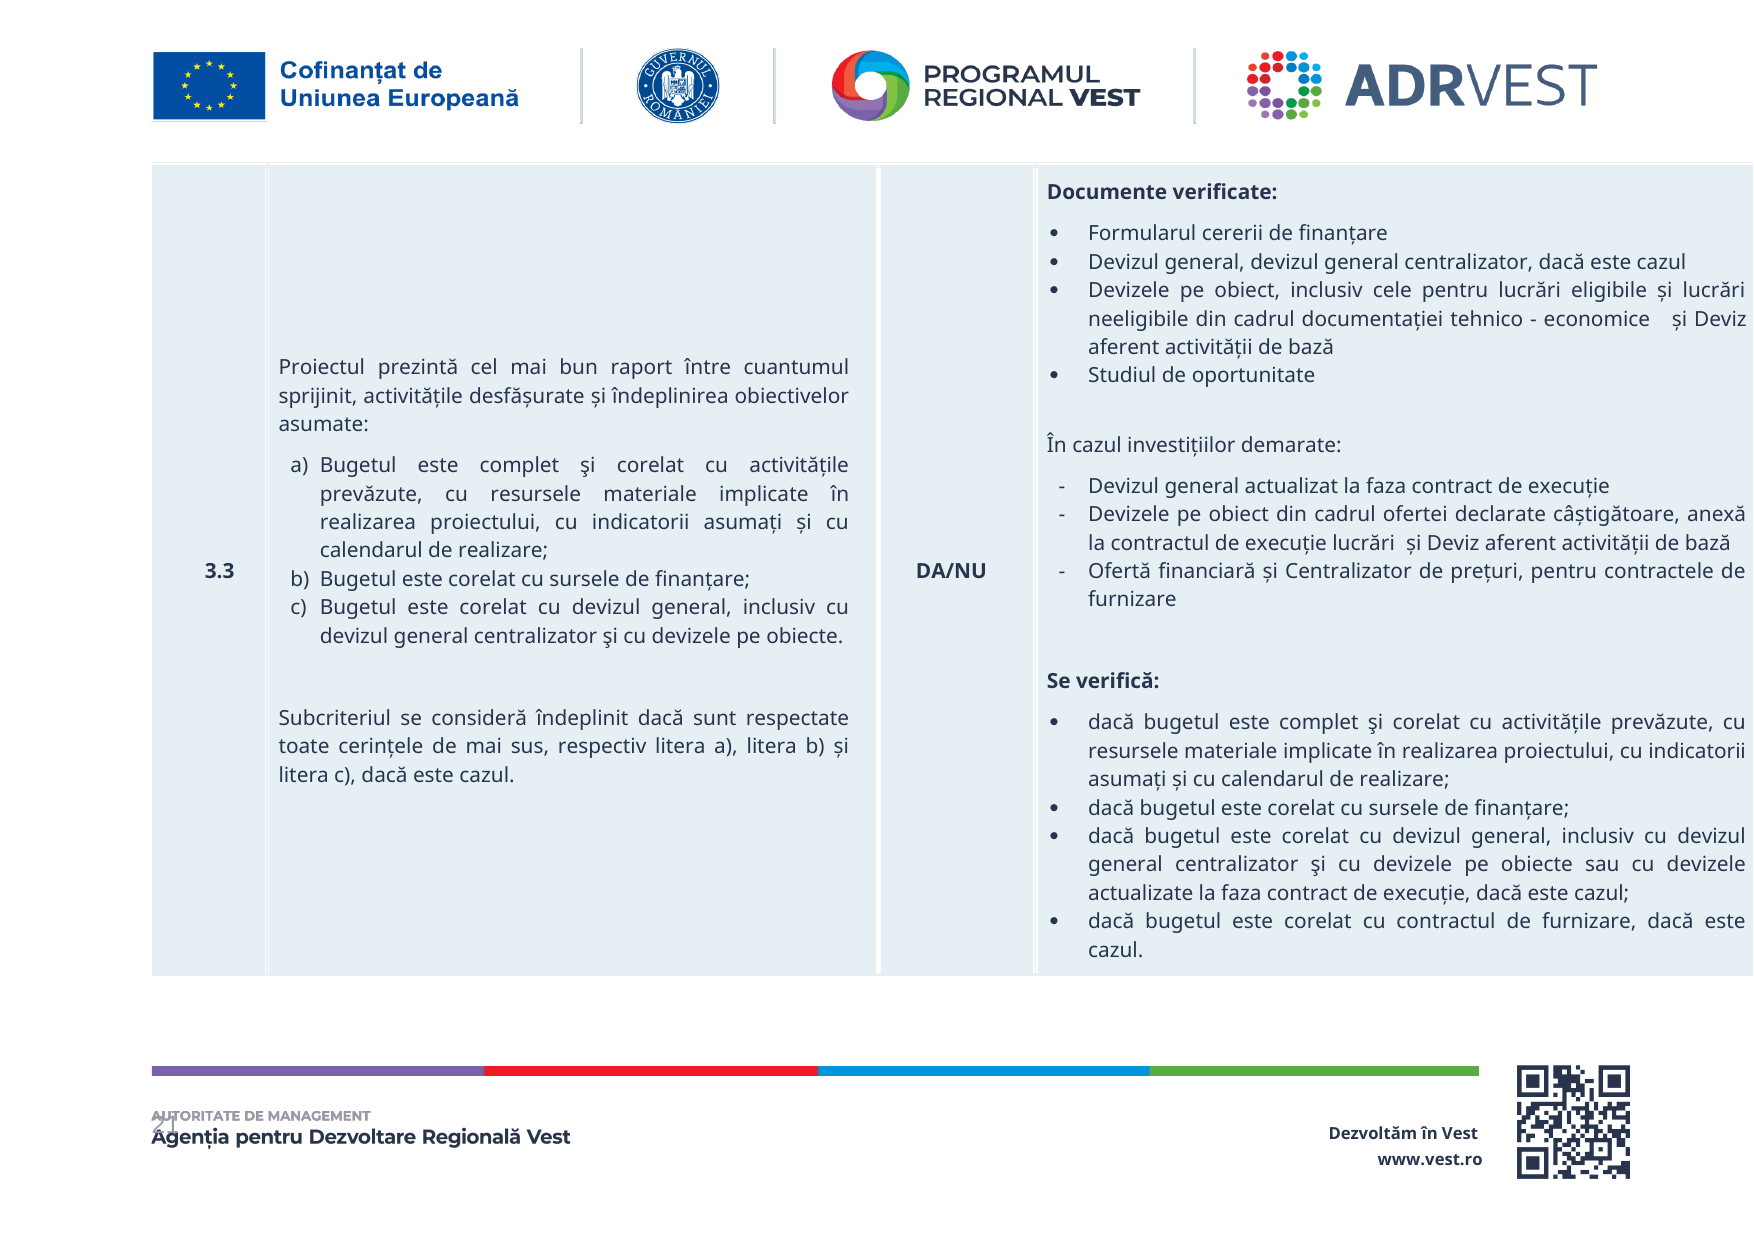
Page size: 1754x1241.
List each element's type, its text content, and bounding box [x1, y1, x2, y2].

table_cell Proiectul prezintă cel mai bun raport între cuantumul sprijinit, activitățile desfășurate și îndeplinirea obiectivelor asumate: Bugetul este complet şi corelat cu activitățile prevăzute, cu resursele materiale implicate în realizarea proiectului, cu indicatorii asumați și cu calendarul de realizare; Bugetul este corelat cu sursele de finanțare; Bugetul este corelat cu devizul general, inclusiv cu devizul general centralizator şi cu devizele pe obiecte. Subcriteriul se consideră îndeplinit dacă sunt respectate toate cerințele de mai sus, respectiv litera a), litera b) și litera c), dacă este cazul. [267, 164, 878, 976]
picture [1508, 1057, 1639, 1188]
table_cell 3.3 [152, 162, 267, 976]
table_cell DA/NU [879, 165, 1035, 976]
table_cell Documente verificate: Formularul cererii de finanțare Devizul general, devizul general centralizator, dacă este cazul Devizele pe obiect, inclusiv cele pentru lucrări eligibile și lucrări neeligibile din cadrul documentației tehnico - economice și Deviz aferent activității de bază Studiul de oportunitate În cazul investițiilor demarate: Devizul general actualizat la faza contract de execuție Devizele pe obiect din cadrul ofertei declarate câștigătoare, anexă la contractul de execuție lucrări și Deviz aferent activității de bază Ofertă financiară și Centralizator de prețuri, pentru contractele de furnizare Se verifică: dacă bugetul este complet şi corelat cu activitățile prevăzute, cu resursele materiale implicate în realizarea proiectului, cu indicatorii asumați și cu calendarul de realizare; dacă bugetul este corelat cu sursele de finanțare; dacă bugetul este corelat cu devizul general, inclusiv cu devizul general centralizator şi cu devizele pe obiecte sau cu devizele actualizate la faza contract de execuție, dacă este cazul; dacă bugetul este corelat cu contractul de furnizare, dacă este cazul. [1035, 162, 1753, 976]
picture [151, 47, 1598, 124]
